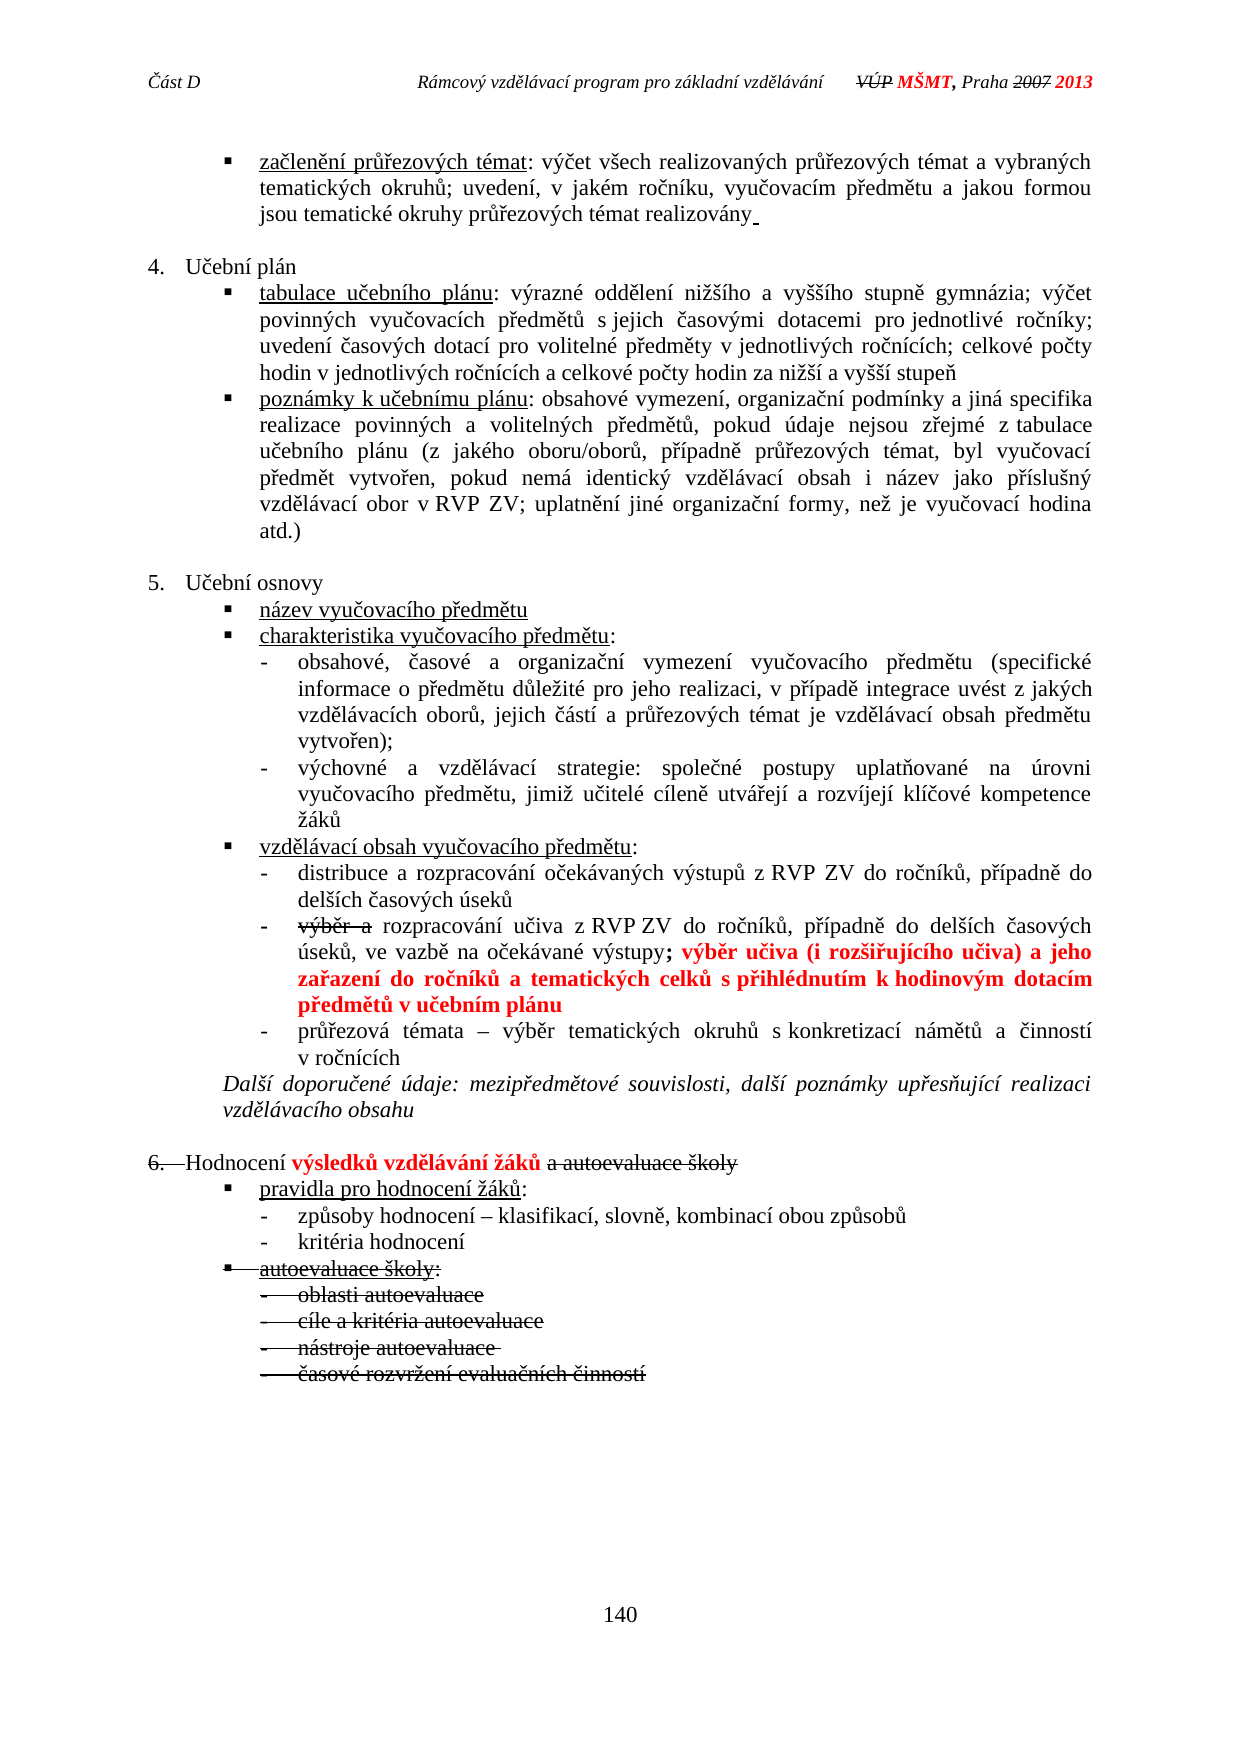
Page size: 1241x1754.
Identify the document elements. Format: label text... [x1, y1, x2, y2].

list Učební plán [148, 253, 1092, 279]
list Hodnocení výsledků vzdělávání žáků a autoevaluace školy [148, 1149, 1092, 1176]
list výchovné a vzdělávací strategie: společné postupy uplatňované na úrovni vyučovacího předmětu, jimiž učitelé cíleně utvářejí a rozvíjejí klíčové kompetence žáků [260, 754, 1092, 833]
list cíle a kritéria autoevaluace [260, 1307, 1092, 1334]
list průřezová témata – výběr tematických okruhů s konkretizací námětů a činností v ročnících [260, 1017, 1092, 1070]
list poznámky k učebnímu plánu: obsahové vymezení, organizační podmínky a jiná specifika realizace povinných a volitelných předmětů, pokud údaje nejsou zřejmé z tabulace učebního plánu (z jakého oboru/oborů, případně průřezových témat, byl vyučovací předmět vytvořen, pokud nemá identický vzdělávací obsah i název jako příslušný vzdělávací obor v RVP ZV; uplatnění jiné organizační formy, než je vyučovací hodina atd.) [223, 385, 1092, 543]
list výběr a rozpracování učiva z RVP ZV do ročníků, případně do delších časových úseků, ve vazbě na očekávané výstupy; výběr učiva (i rozšiřujícího učiva) a jeho zařazení do ročníků a tematických celků s přihlédnutím k hodinovým dotacím předmětů v učebním plánu [260, 912, 1092, 1017]
list obsahové, časové a organizační vymezení vyučovacího předmětu (specifické informace o předmětu důležité pro jeho realizaci, v případě integrace uvést z jakých vzdělávacích oborů, jejich částí a průřezových témat je vzdělávací obsah předmětu vytvořen); [260, 648, 1092, 754]
list tabulace učebního plánu: výrazné oddělení nižšího a vyššího stupně gymnázia; výčet povinných vyučovacích předmětů s jejich časovými dotacemi pro jednotlivé ročníky; uvedení časových dotací pro volitelné předměty v jednotlivých ročnících; celkové počty hodin v jednotlivých ročnících a celkové počty hodin za nižší a vyšší stupeň [223, 279, 1092, 385]
list název vyučovacího předmětu [223, 596, 1092, 622]
text Další doporučené údaje: mezipředmětové souvislosti, další poznámky upřesňující realizaci vzdělávacího obsahu [223, 1070, 1092, 1123]
list pravidla pro hodnocení žáků: [223, 1176, 1092, 1202]
list distribuce a rozpracování očekávaných výstupů z RVP ZV do ročníků, případně do delších časových úseků [260, 859, 1092, 912]
list Učební osnovy [148, 569, 1092, 596]
list nástroje autoevaluace [260, 1334, 1092, 1360]
list způsoby hodnocení – klasifikací, slovně, kombinací obou způsobů [260, 1202, 1092, 1228]
list autoevaluace školy: [223, 1254, 1092, 1281]
list začlenění průřezových témat: výčet všech realizovaných průřezových témat a vybraných tematických okruhů; uvedení, v jakém ročníku, vyučovacím předmětu a jakou formou jsou tematické okruhy průřezových témat realizovány [223, 148, 1092, 227]
list časové rozvržení evaluačních činností [260, 1360, 1092, 1386]
list vzdělávací obsah vyučovacího předmětu: [223, 833, 1092, 859]
list kritéria hodnocení [260, 1228, 1092, 1254]
list charakteristika vyučovacího předmětu: [223, 622, 1092, 648]
list oblasti autoevaluace [260, 1281, 1092, 1307]
